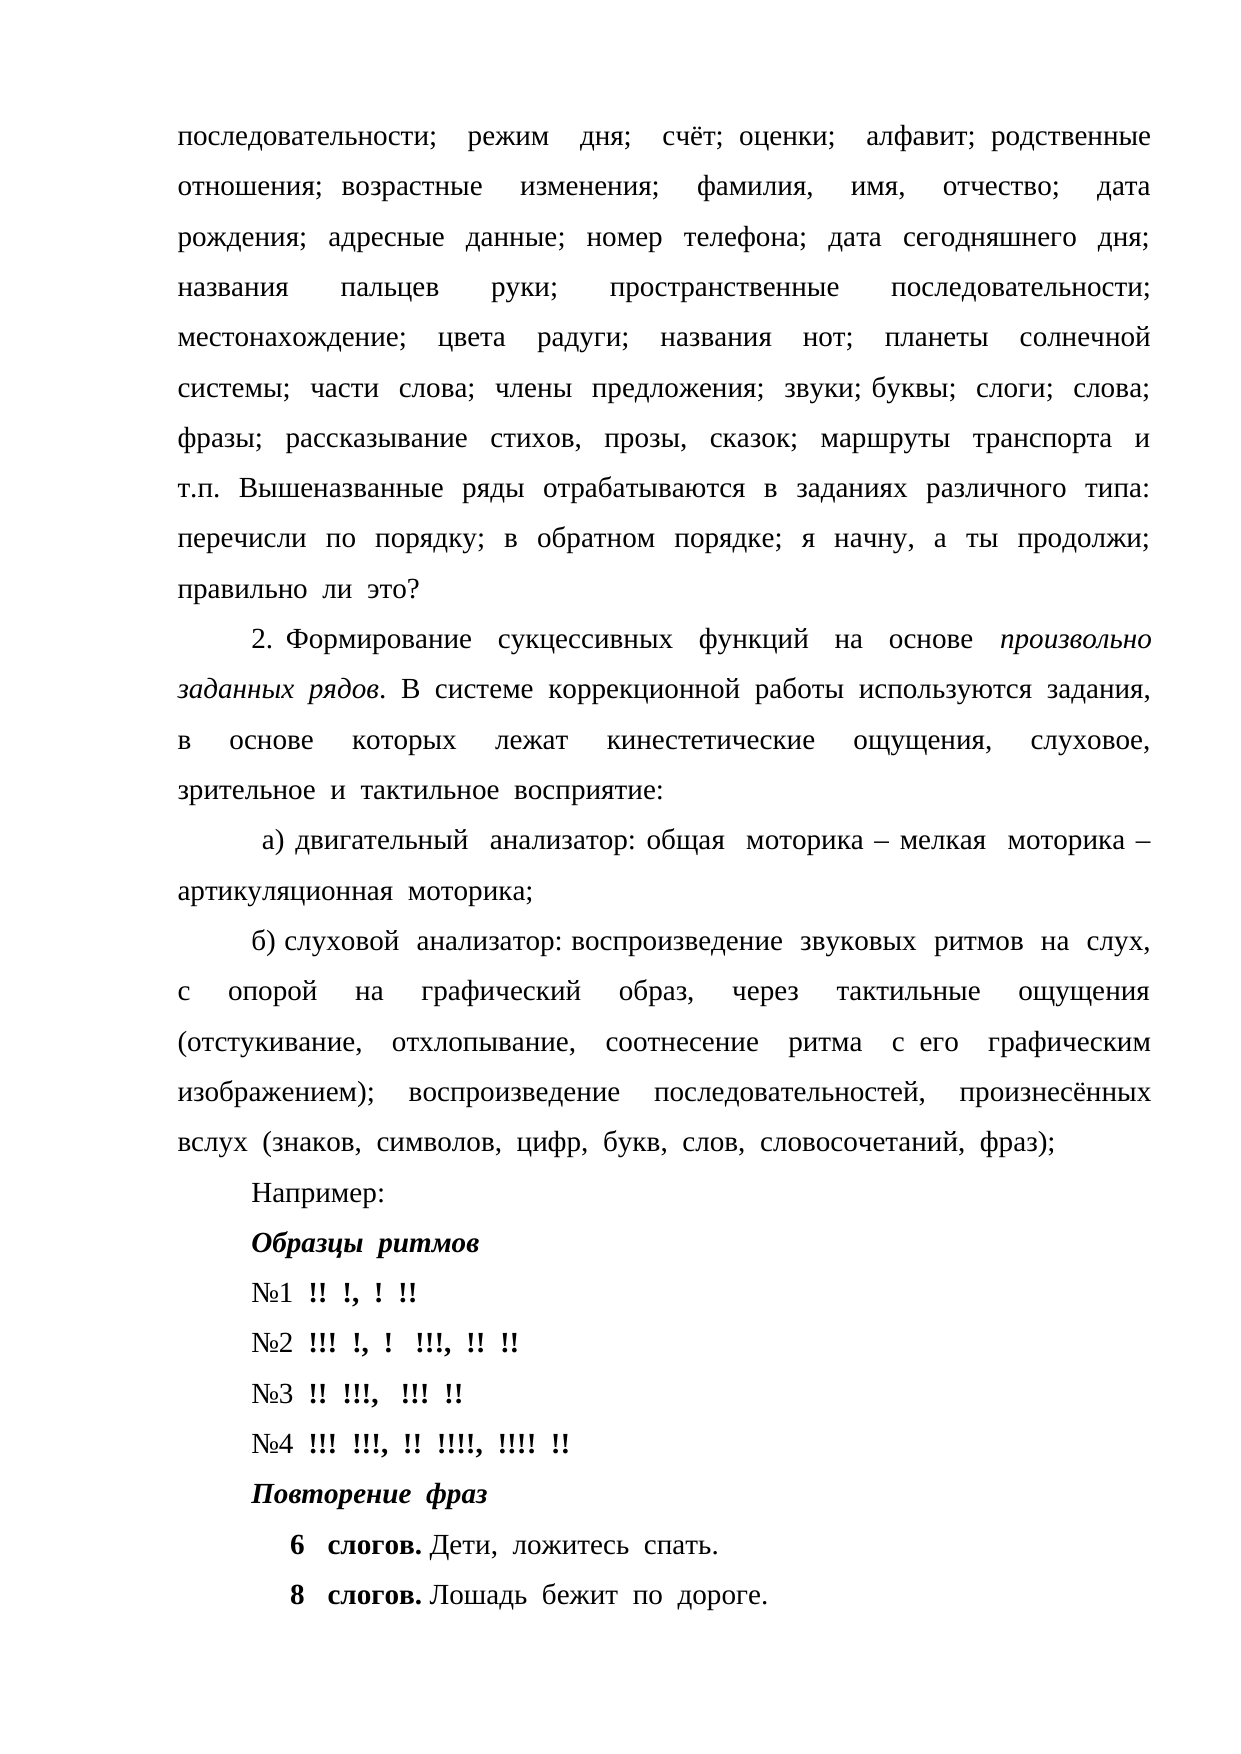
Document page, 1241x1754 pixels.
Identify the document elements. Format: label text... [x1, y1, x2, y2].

text №2 !!! !, ! !!!, !! !! [177, 1326, 1152, 1359]
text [177, 118, 1152, 604]
text Образцы ритмов [177, 1225, 1152, 1258]
text №1 !! !, ! !! [177, 1275, 1152, 1309]
text Повторение фраз [177, 1477, 1152, 1510]
text №3 !! !!!, !!! !! [177, 1376, 1152, 1409]
text Например: [177, 1175, 1152, 1208]
text б) слуховой анализатор: воспроизведение звуковых ритмов на слух, с опорой на графический образ, через тактильные ощущения (отстукивание, отхлопывание, соотнесение ритма с его графическим изображением); воспроизведение последовательностей, произнесённых вслух (знаков, символов, цифр, букв, слов, словосочетаний, фраз); [177, 923, 1152, 1158]
list слогов. Лошадь бежит по дороге. [290, 1577, 1152, 1611]
text №4 !!! !!!, !! !!!!, !!!! !! [177, 1426, 1152, 1460]
text а) двигательный анализатор: общая моторика – мелкая моторика – артикуляционная моторика; [177, 822, 1152, 906]
text 2. Формирование сукцессивных функций на основе произвольно заданных рядов. В системе коррекционной работы используются задания, в основе которых лежат кинестетические ощущения, слуховое, зрительное и тактильное восприятие: [177, 621, 1152, 806]
list слогов. Дети, ложитесь спать. [290, 1527, 1152, 1560]
